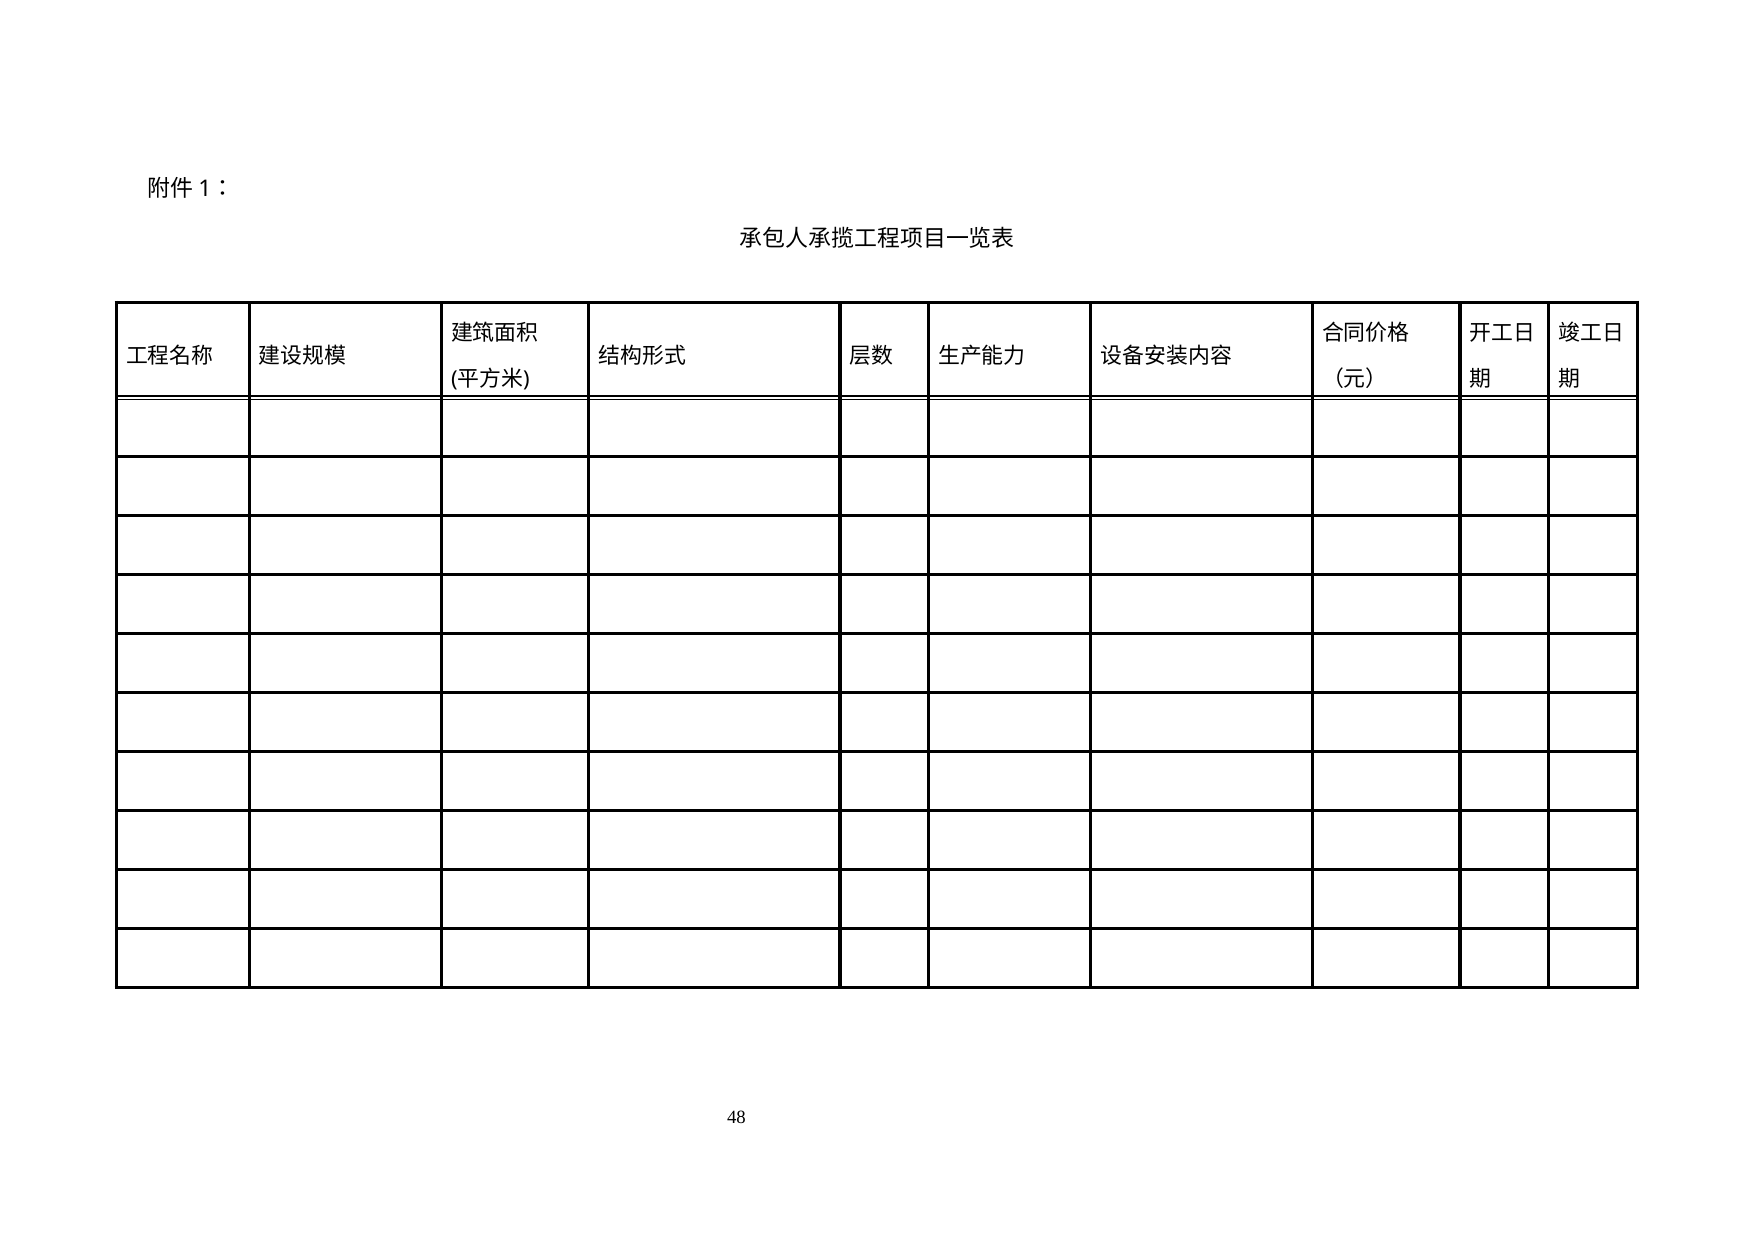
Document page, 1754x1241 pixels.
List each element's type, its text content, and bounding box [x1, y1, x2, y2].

table_cell [1092, 930, 1311, 986]
table_header 生产能力 [930, 304, 1089, 395]
table_cell [1314, 812, 1458, 868]
table_cell [1462, 812, 1547, 868]
table_cell [1092, 753, 1311, 809]
table_cell [590, 694, 838, 750]
table_cell [1092, 400, 1311, 454]
table_cell [118, 871, 248, 927]
table_cell [842, 517, 927, 573]
table_header 工程名称 [118, 304, 248, 395]
table_header 竣工日期 [1550, 304, 1636, 395]
table_cell [1092, 694, 1311, 750]
table_cell [1462, 871, 1547, 927]
table_cell [251, 753, 440, 809]
table_cell [930, 694, 1089, 750]
table_header 设备安装内容 [1092, 304, 1311, 395]
table_cell [1314, 871, 1458, 927]
table_cell [930, 400, 1089, 454]
table_cell [842, 576, 927, 632]
table_cell [1550, 871, 1636, 927]
table_cell [930, 576, 1089, 632]
table_cell [1550, 812, 1636, 868]
table_cell [251, 576, 440, 632]
table_cell [1462, 517, 1547, 573]
table_cell [1462, 458, 1547, 513]
table_cell [1462, 753, 1547, 809]
table_cell [118, 576, 248, 632]
table_cell [118, 694, 248, 750]
table_cell [1462, 635, 1547, 691]
table_cell [251, 458, 440, 513]
table_cell [930, 871, 1089, 927]
table_header 建筑面积 (平方米) [443, 304, 587, 395]
table_cell [1550, 694, 1636, 750]
table_cell [1462, 694, 1547, 750]
table_cell [590, 517, 838, 573]
table_cell [443, 694, 587, 750]
table_cell [1462, 400, 1547, 454]
table_cell [118, 458, 248, 513]
table_cell [1092, 458, 1311, 513]
table_cell [590, 576, 838, 632]
table_cell [118, 753, 248, 809]
table_cell [251, 400, 440, 454]
table_cell [1314, 753, 1458, 809]
table_cell [930, 458, 1089, 513]
table_cell [842, 871, 927, 927]
table_cell [842, 400, 927, 454]
table_cell [1550, 400, 1636, 454]
table_cell [118, 635, 248, 691]
table_cell [1092, 517, 1311, 573]
table_cell [118, 930, 248, 986]
table_cell [443, 517, 587, 573]
table_cell [930, 517, 1089, 573]
table_cell [251, 930, 440, 986]
table_cell [1550, 517, 1636, 573]
table_header 层数 [842, 304, 927, 395]
table_cell [1314, 400, 1458, 454]
table_cell [443, 635, 587, 691]
table_cell [930, 635, 1089, 691]
table_cell [1462, 930, 1547, 986]
table_header 结构形式 [590, 304, 838, 395]
table_cell [1550, 930, 1636, 986]
table_cell [1314, 576, 1458, 632]
table_cell [251, 635, 440, 691]
table_cell [590, 400, 838, 454]
table_cell [1550, 458, 1636, 513]
table_cell [842, 930, 927, 986]
table_cell [251, 812, 440, 868]
table_cell [1092, 635, 1311, 691]
table_cell [443, 576, 587, 632]
table_cell [590, 753, 838, 809]
table_cell [251, 871, 440, 927]
table_cell [1314, 458, 1458, 513]
table_cell [118, 517, 248, 573]
table_header 合同价格（元） [1314, 304, 1458, 395]
table_cell [443, 400, 587, 454]
table_cell [443, 930, 587, 986]
table_cell [1314, 930, 1458, 986]
table_cell [590, 871, 838, 927]
table_cell [443, 812, 587, 868]
table_cell [842, 812, 927, 868]
table_cell [1314, 635, 1458, 691]
table_cell [251, 517, 440, 573]
table_cell [443, 458, 587, 513]
table_cell [1550, 576, 1636, 632]
table_cell [1092, 576, 1311, 632]
table_cell [930, 930, 1089, 986]
table_cell [443, 753, 587, 809]
table_cell [842, 458, 927, 513]
table_cell [590, 635, 838, 691]
table_cell [1092, 871, 1311, 927]
table_cell [842, 694, 927, 750]
table_cell [1314, 694, 1458, 750]
table_cell [1092, 812, 1311, 868]
table_cell [1550, 635, 1636, 691]
table_cell [118, 400, 248, 454]
table_cell [590, 458, 838, 513]
table_header 建设规模 [251, 304, 440, 395]
table_cell [118, 812, 248, 868]
table_cell [842, 635, 927, 691]
table_cell [1462, 576, 1547, 632]
table_cell [1314, 517, 1458, 573]
table_cell [842, 753, 927, 809]
table_cell [1550, 753, 1636, 809]
text 承包人承揽工程项目一览表 [148, 221, 1606, 254]
table_cell [930, 753, 1089, 809]
table_cell [443, 871, 587, 927]
table_cell [251, 694, 440, 750]
table_cell [590, 812, 838, 868]
table_cell [930, 812, 1089, 868]
text 附件1： [148, 171, 1606, 204]
table_header 开工日期 [1462, 304, 1547, 395]
table_cell [590, 930, 838, 986]
